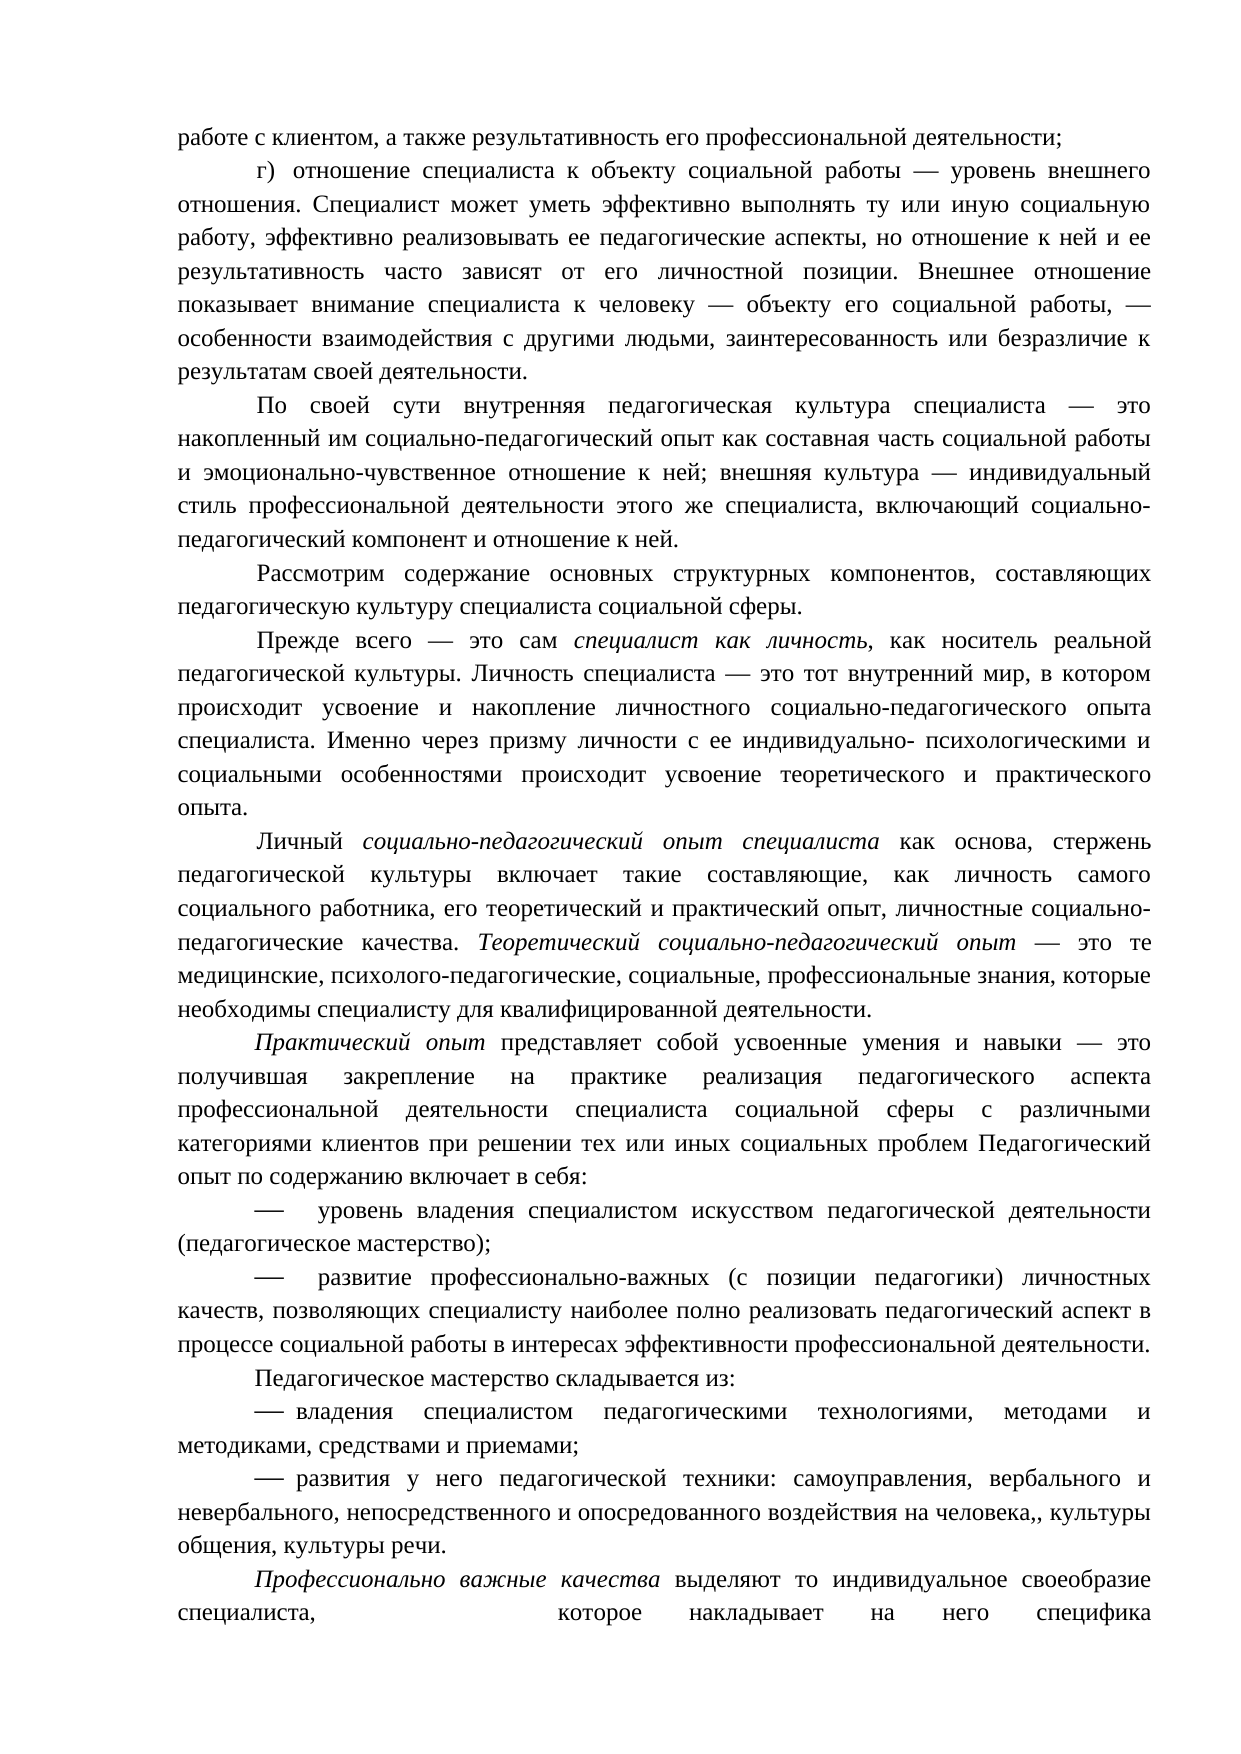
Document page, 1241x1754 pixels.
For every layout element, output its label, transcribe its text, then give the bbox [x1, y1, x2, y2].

text Педагогическое мастерство складывается из: [177, 1359, 1152, 1393]
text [177, 118, 1152, 152]
text Прежде всего — это сам специалист как личность, как носитель реальной педагогической культуры. Личность специалиста — это тот внутренний мир, в котором происходит усвоение и накопление личностного социально-педагогического опыта специалиста. Именно через призму личности с ее индивидуально- психологическими и социальными особенностями происходит усвоение теоретического и практического опыта. [177, 621, 1152, 822]
list владения специалистом педагогическими технологиями, методами и методиками, средствами и приемами; [177, 1393, 1152, 1460]
text Личный социально-педагогический опыт специалиста как основа, стержень педагогической культуры включает такие составляющие, как личность самого социального работника, его теоретический и практический опыт, личностные социально-педагогические качества. Теоретический социально-педагогический опыт — это те медицинские, психолого-педагогические, социальные, профессиональные знания, которые необходимы специалисту для квалифицированной деятельности. [177, 822, 1152, 1024]
text г) отношение специалиста к объекту социальной работы — уровень внешнего отношения. Специалист может уметь эффективно выполнять ту или иную социальную работу, эффективно реализовывать ее педагогические аспекты, но отношение к ней и ее результативность часто зависят от его личностной позиции. Внешнее отношение показывает внимание специалиста к человеку — объекту его социальной работы, — особенности взаимодействия с другими людьми, заинтересованность или безразличие к результатам своей деятельности. [177, 152, 1152, 386]
text Практический опыт представляет собой усвоенные умения и навыки — это получившая закрепление на практике реализация педагогического аспекта профессиональной деятельности специалиста социальной сферы с различными категориями клиентов при решении тех или иных социальных проблем Педагогический опыт по содержанию включает в себя: [177, 1024, 1152, 1191]
list развития у него педагогической техники: самоуправления, вербального и невербального, непосредственного и опосредованного воздействия на человека,, культуры общения, культуры речи. [177, 1460, 1152, 1560]
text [177, 1560, 1152, 1627]
list развитие профессионально-важных (с позиции педагогики) личностных качеств, позволяющих специалисту наиболее полно реализовать педагогический аспект в процессе социальной работы в интересах эффективности профессиональной деятельности. [177, 1258, 1152, 1359]
text Рассмотрим содержание основных структурных компонентов, составляющих педагогическую культуру специалиста социальной сферы. [177, 554, 1152, 621]
text По своей сути внутренняя педагогическая культура специалиста — это накопленный им социально-педагогический опыт как составная часть социальной работы и эмоционально-чувственное отношение к ней; внешняя культура — индивидуальный стиль профессиональной деятельности этого же специалиста, включающий социально-педагогический компонент и отношение к ней. [177, 386, 1152, 554]
list уровень владения специалистом искусством педагогической деятельности (педагогическое мастерство); [177, 1191, 1152, 1258]
